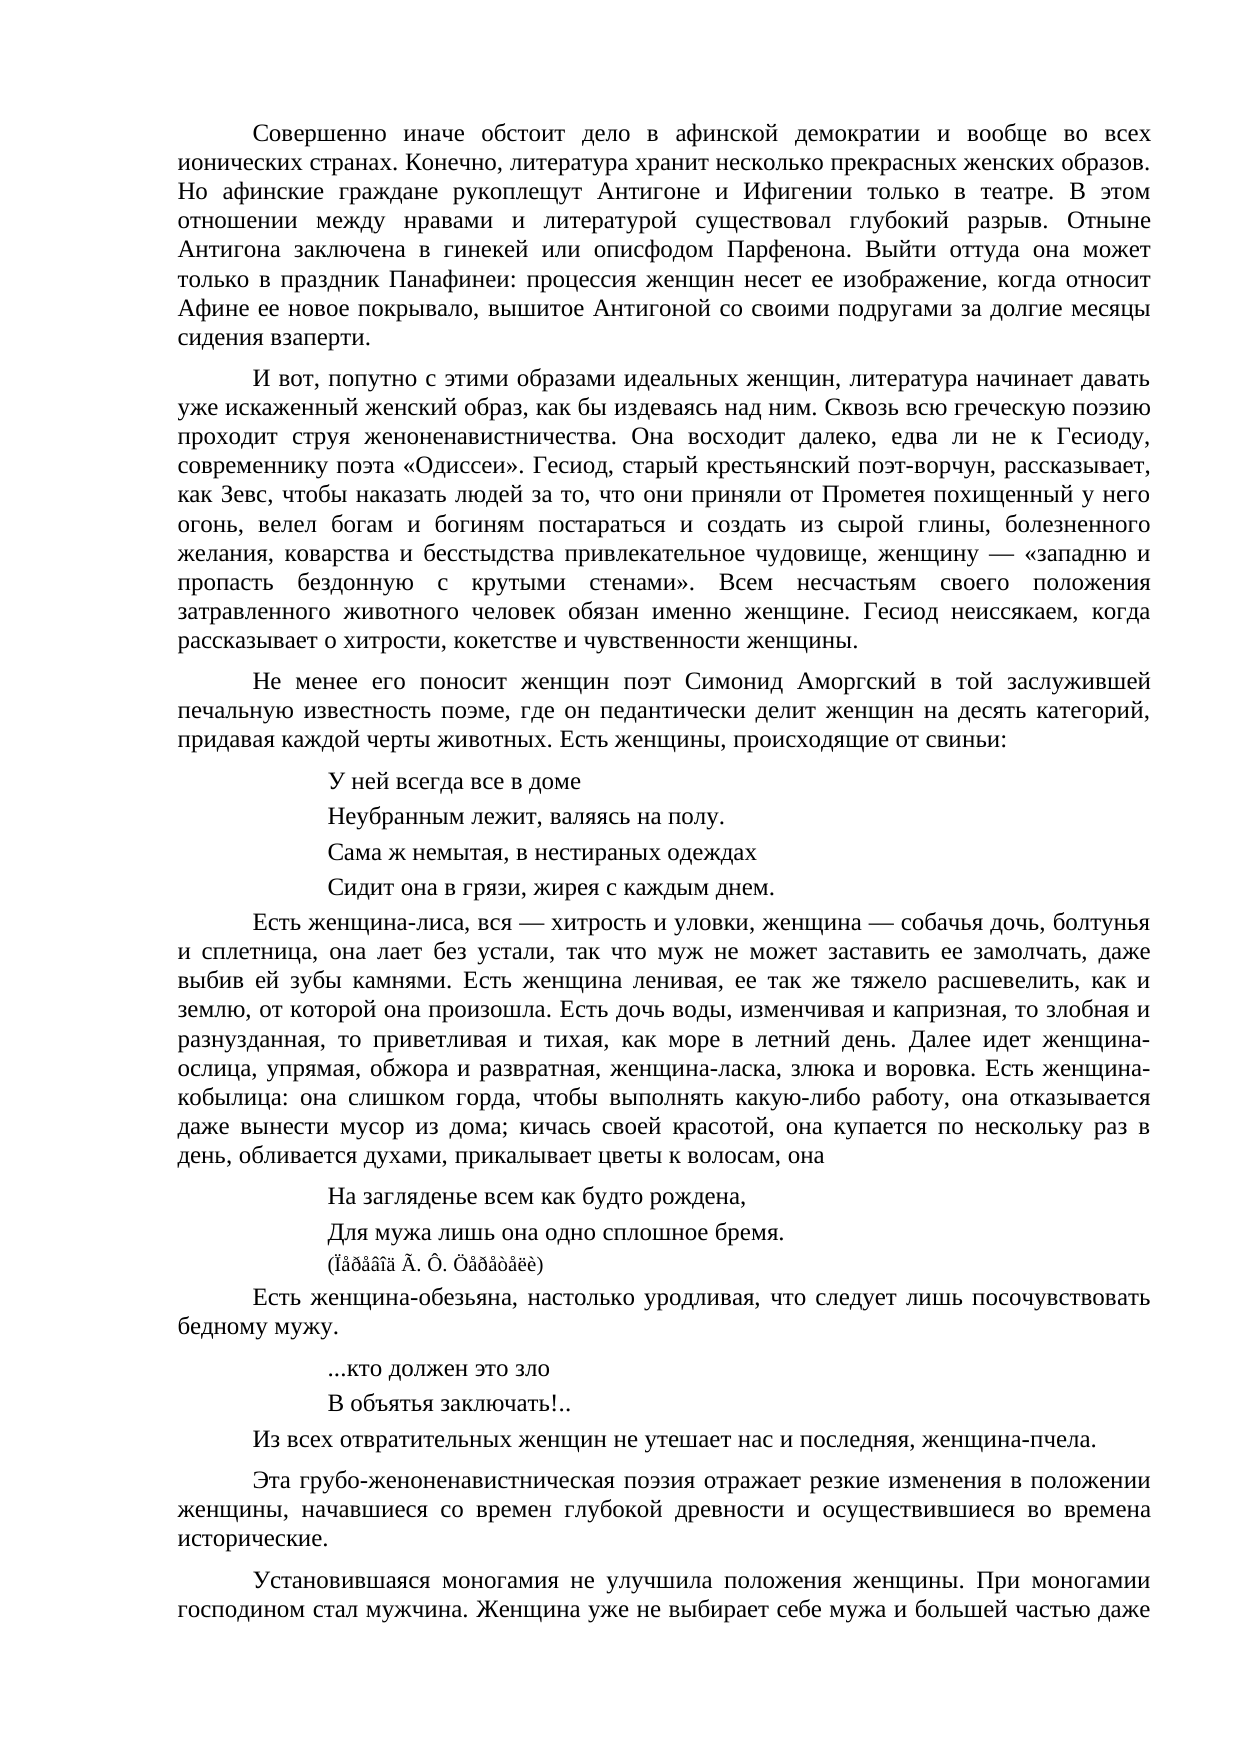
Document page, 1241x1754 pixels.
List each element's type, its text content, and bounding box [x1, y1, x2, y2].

text Не менее его поносит женщин поэт Симонид Аморгский в той заслужившей печальную известность поэме, где он педантически делит женщин на десять категорий, придавая каждой черты животных. Есть женщины, происходящие от свиньи: [177, 666, 1152, 753]
text Сидит она в грязи, жирея с каждым днем. [327, 872, 1152, 901]
text Сама ж немытая, в нестираных одеждах [327, 837, 1152, 866]
text Есть женщина-лиса, вся — хитрость и уловки, женщина — собачья дочь, болтунья и сплетница, она лает без устали, так что муж не может заставить ее замолчать, даже выбив ей зубы камнями. Есть женщина ленивая, ее так же тяжело расшевелить, как и землю, от которой она произошла. Есть дочь воды, изменчивая и капризная, то злобная и разнузданная, то приветливая и тихая, как море в летний день. Далее идет женщина-ослица, упрямая, обжора и развратная, женщина-ласка, злюка и воровка. Есть женщина-кобылица: она слишком горда, чтобы выполнять какую-либо работу, она отказывается даже вынести мусор из дома; кичась своей красотой, она купается по нескольку раз в день, обливается духами, прикалывает цветы к волосам, она [177, 907, 1152, 1169]
text Есть женщина-обезьяна, настолько уродливая, что следует лишь посочувствовать бедному мужу. [177, 1282, 1152, 1340]
text Эта грубо-женоненавистническая поэзия отражает резкие изменения в положении женщины, начавшиеся со времен глубокой древности и осуществившиеся во времена исторические. [177, 1465, 1152, 1552]
text Из всех отвратительных женщин не утешает нас и последняя, женщина-пчела. [177, 1423, 1152, 1452]
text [177, 1565, 1152, 1623]
text В объятья заключать!.. [327, 1388, 1152, 1417]
text Для мужа лишь она одно сплошное бремя. [327, 1217, 1152, 1246]
text (Ïåðåâîä Ã. Ô. Öåðåòåëè) [327, 1252, 1152, 1276]
text ...кто должен это зло [327, 1353, 1152, 1382]
text Неубранным лежит, валяясь на полу. [327, 801, 1152, 830]
text Совершенно иначе обстоит дело в афинской демократии и вообще во всех ионических странах. Конечно, литература хранит несколько прекрасных женских образов. Но афинские граждане рукоплещут Антигоне и Ифигении только в театре. В этом отношении между нравами и литературой существовал глубокий разрыв. Отныне Антигона заключена в гинекей или описфодом Парфенона. Выйти оттуда она может только в праздник Панафинеи: процессия женщин несет ее изображение, когда относит Афине ее новое покрывало, вышитое Антигоной со своими подругами за долгие месяцы сидения взаперти. [177, 118, 1152, 351]
text На загляденье всем как будто рождена, [327, 1181, 1152, 1210]
text И вот, попутно с этими образами идеальных женщин, литература начинает давать уже искаженный женский образ, как бы издеваясь над ним. Сквозь всю греческую поэзию проходит струя женоненавистничества. Она восходит далеко, едва ли не к Гесиоду, современнику поэта «Одиссеи». Гесиод, старый крестьянский поэт-ворчун, рассказывает, как Зевс, чтобы наказать людей за то, что они приняли от Прометея похищенный у него огонь, велел богам и богиням постараться и создать из сырой глины, болезненного желания, коварства и бесстыдства привлекательное чудовище, женщину — «западню и пропасть бездонную с крутыми стенами». Всем несчастьям своего положения затравленного животного человек обязан именно женщине. Гесиод неиссякаем, когда рассказывает о хитрости, кокетстве и чувственности женщины. [177, 363, 1152, 654]
text У ней всегда все в доме [327, 766, 1152, 795]
